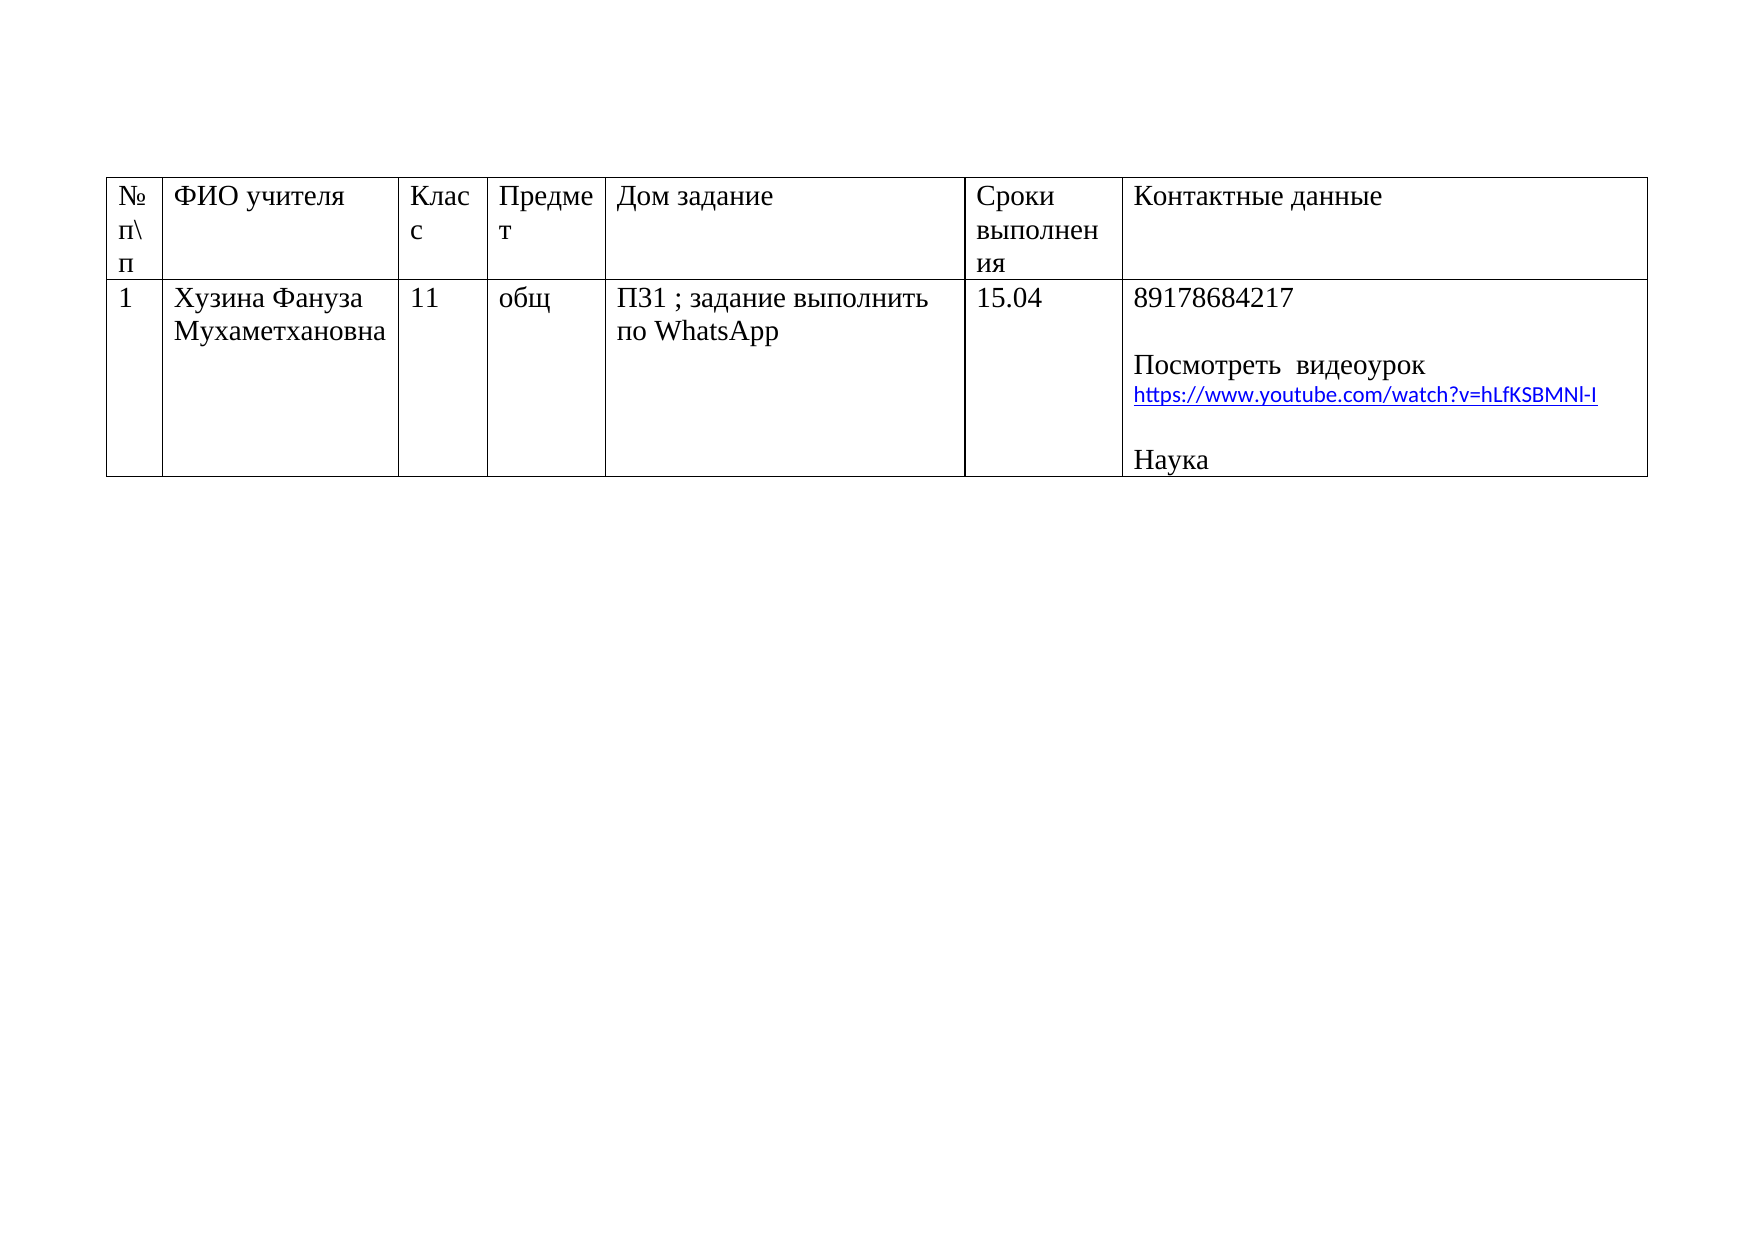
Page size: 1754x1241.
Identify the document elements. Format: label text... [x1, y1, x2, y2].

table_cell 11 [399, 280, 487, 476]
table_cell 15.04 [966, 280, 1122, 476]
table_cell общ [488, 280, 605, 476]
table_header Сроки выполнения [966, 178, 1122, 279]
table_cell 89178684217 Посмотреть видеоурок https://www.youtube.com/watch?v=hLfKSBMNl-I Наука [1123, 280, 1647, 476]
table_cell Хузина Фануза Мухаметхановна [163, 280, 398, 476]
table_header Предмет [488, 178, 605, 279]
table_cell 1 [107, 280, 162, 476]
table_cell П31 ; задание выполнить по WhatsApp [606, 280, 964, 476]
table_header Дом задание [606, 178, 964, 279]
table_header №п\п [107, 178, 162, 279]
table_header Контактные данные [1123, 178, 1647, 279]
table_header Класс [399, 178, 487, 279]
table_header ФИО учителя [163, 178, 398, 279]
